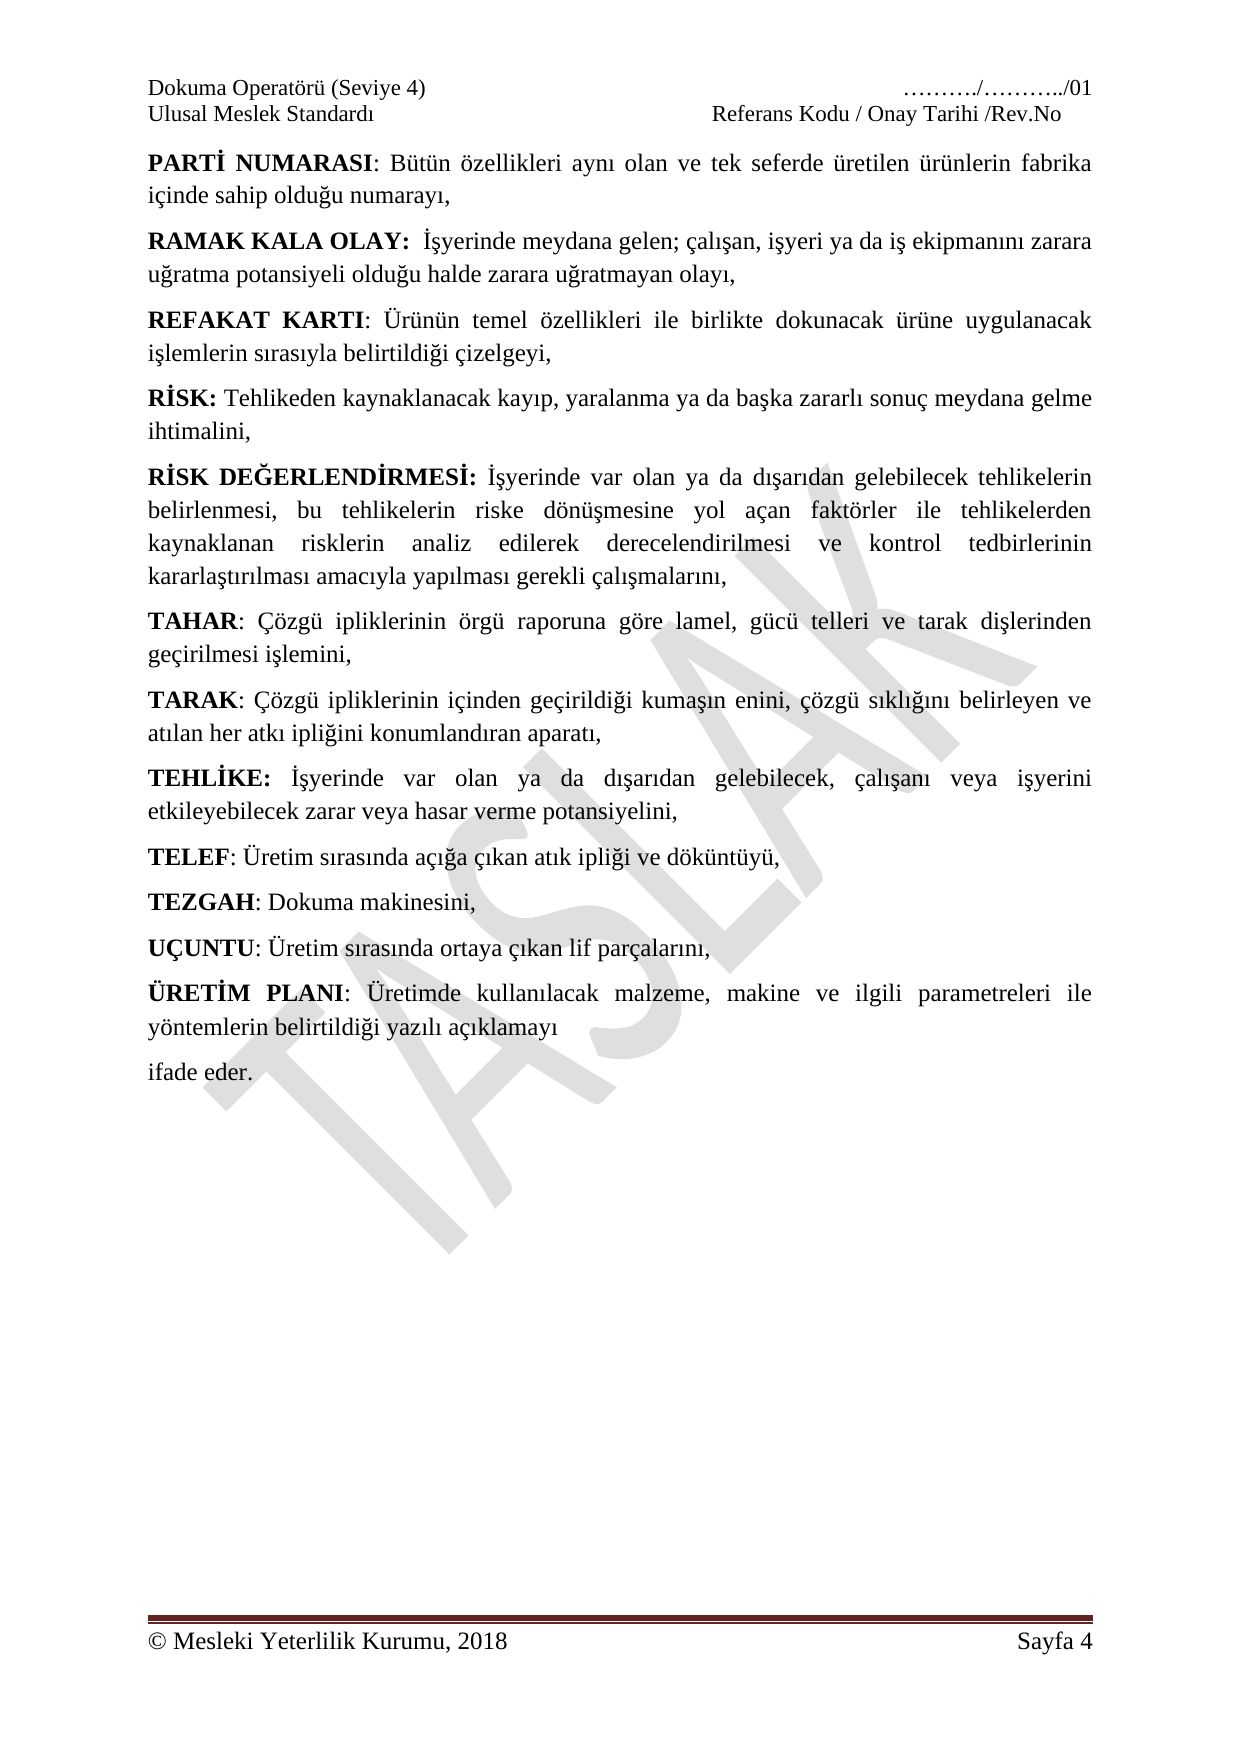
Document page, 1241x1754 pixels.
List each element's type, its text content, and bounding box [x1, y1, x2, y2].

text TEZGAH: Dokuma makinesini, [148, 887, 1093, 916]
text RAMAK KALA OLAY: İşyerinde meydana gelen; çalışan, işyeri ya da iş ekipmanını zarara uğratma potansiyeli olduğu halde zarara uğratmayan olayı, [148, 226, 1093, 288]
text TARAK: Çözgü ipliklerinin içinden geçirildiği kumaşın enini, çözgü sıklığını belirleyen ve atılan her atkı ipliğini konumlandıran aparatı, [148, 685, 1093, 747]
text ifade eder. [148, 1057, 1093, 1086]
text TELEF: Üretim sırasında açığa çıkan atık ipliği ve döküntüyü, [148, 842, 1093, 871]
text REFAKAT KARTI: Ürünün temel özellikleri ile birlikte dokunacak ürüne uygulanacak işlemlerin sırasıyla belirtildiği çizelgeyi, [148, 305, 1093, 366]
text UÇUNTU: Üretim sırasında ortaya çıkan lif parçalarını, [148, 933, 1093, 962]
text TAHAR: Çözgü ipliklerinin örgü raporuna göre lamel, gücü telleri ve tarak dişlerinden geçirilmesi işlemini, [148, 606, 1093, 668]
text RİSK: Tehlikeden kaynaklanacak kayıp, yaralanma ya da başka zararlı sonuç meydana gelme ihtimalini, [148, 383, 1093, 445]
text TEHLİKE: İşyerinde var olan ya da dışarıdan gelebilecek, çalışanı veya işyerini etkileyebilecek zarar veya hasar verme potansiyelini, [148, 763, 1093, 825]
text PARTİ NUMARASI: Bütün özellikleri aynı olan ve tek seferde üretilen ürünlerin fabrika içinde sahip olduğu numarayı, [148, 148, 1093, 209]
text RİSK DEĞERLENDİRMESİ: İşyerinde var olan ya da dışarıdan gelebilecek tehlikelerin belirlenmesi, bu tehlikelerin riske dönüşmesine yol açan faktörler ile tehlikelerden kaynaklanan risklerin analiz edilerek derecelendirilmesi ve kontrol tedbirlerinin kararlaştırılması amacıyla yapılması gerekli çalışmalarını, [148, 462, 1093, 589]
text ÜRETİM PLANI: Üretimde kullanılacak malzeme, makine ve ilgili parametreleri ile yöntemlerin belirtildiği yazılı açıklamayı [148, 978, 1093, 1040]
